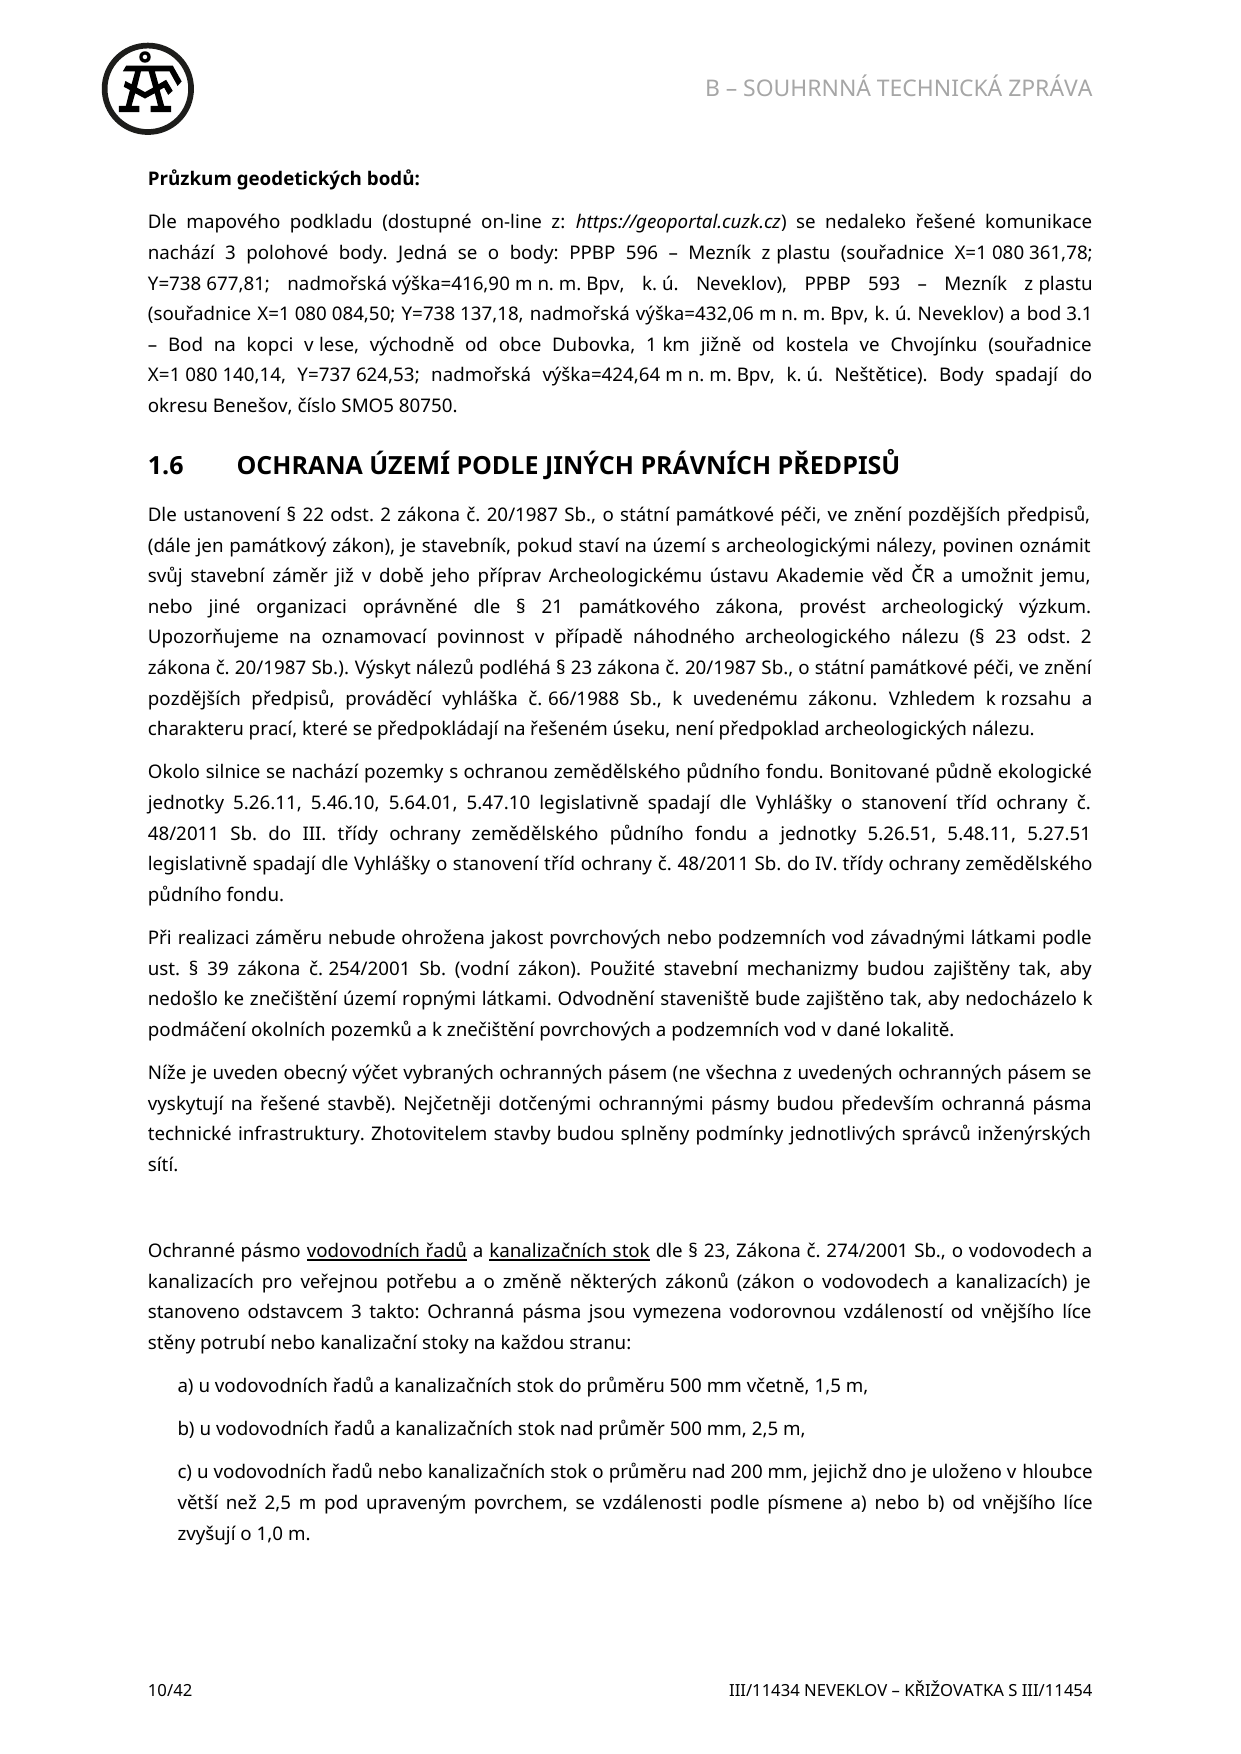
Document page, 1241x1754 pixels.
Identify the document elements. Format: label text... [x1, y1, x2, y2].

text Dle ustanovení § 22 odst. 2 zákona č. 20/1987 Sb., o státní památkové péči, ve znění pozdějších předpisů, (dále jen památkový zákon), je stavebník, pokud staví na území s archeologickými nálezy, povinen oznámit svůj stavební záměr již v době jeho příprav Archeologickému ústavu Akademie věd ČR a umožnit jemu, nebo jiné organizaci oprávněné dle § 21 památkového zákona, provést archeologický výzkum. Upozorňujeme na oznamovací povinnost v případě náhodného archeologického nálezu (§ 23 odst. 2 zákona č. 20/1987 Sb.). Výskyt nálezů podléhá § 23 zákona č. 20/1987 Sb., o státní památkové péči, ve znění pozdějších předpisů, prováděcí vyhláška č. 66/1988 Sb., k uvedenému zákonu. Vzhledem k rozsahu a charakteru prací, které se předpokládají na řešeném úseku, není předpoklad archeologických nálezu. [148, 501, 1092, 741]
text a) u vodovodních řadů a kanalizačních stok do průměru 500 mm včetně, 1,5 m, [148, 1372, 1092, 1398]
text Níže je uveden obecný výčet vybraných ochranných pásem (ne všechna z uvedených ochranných pásem se vyskytují na řešené stavbě). Nejčetněji dotčenými ochrannými pásmy budou především ochranná pásma technické infrastruktury. Zhotovitelem stavby budou splněny podmínky jednotlivých správců inženýrských sítí. [148, 1059, 1092, 1177]
text Dle mapového podkladu (dostupné on-line z: https://geoportal.cuzk.cz) se nedaleko řešené komunikace nachází 3 polohové body. Jedná se o body: PPBP 596 – Mezník z plastu (souřadnice X=1 080 361,78; Y=738 677,81; nadmořská výška=416,90 m n. m. Bpv, k. ú. Neveklov), PPBP 593 – Mezník z plastu (souřadnice X=1 080 084,50; Y=738 137,18, nadmořská výška=432,06 m n. m. Bpv, k. ú. Neveklov) a bod 3.1 – Bod na kopci v lese, východně od obce Dubovka, 1 km jižně od kostela ve Chvojínku (souřadnice X=1 080 140,14, Y=737 624,53; nadmořská výška=424,64 m n. m. Bpv, k. ú. Neštětice). Body spadají do okresu Benešov, číslo SMO5 80750. [148, 208, 1092, 418]
subtitle Ochrana území podle jiných právních předpisů [148, 448, 1092, 482]
text b) u vodovodních řadů a kanalizačních stok nad průměr 500 mm, 2,5 m, [148, 1416, 1092, 1441]
text Při realizaci záměru nebude ohrožena jakost povrchových nebo podzemních vod závadnými látkami podle ust. § 39 zákona č. 254/2001 Sb. (vodní zákon). Použité stavební mechanizmy budou zajištěny tak, aby nedošlo ke znečištění území ropnými látkami. Odvodnění staveniště bude zajištěno tak, aby nedocházelo k podmáčení okolních pozemků a k znečištění povrchových a podzemních vod v dané lokalitě. [148, 924, 1092, 1042]
text Průzkum geodetických bodů: [148, 165, 1092, 191]
text Ochranné pásmo vodovodních řadů a kanalizačních stok dle § 23, Zákona č. 274/2001 Sb., o vodovodech a kanalizacích pro veřejnou potřebu a o změně některých zákonů (zákon o vodovodech a kanalizacích) je stanoveno odstavcem 3 takto: Ochranná pásma jsou vymezena vodorovnou vzdáleností od vnějšího líce stěny potrubí nebo kanalizační stoky na každou stranu: [148, 1237, 1092, 1355]
text c) u vodovodních řadů nebo kanalizačních stok o průměru nad 200 mm, jejichž dno je uloženo v hloubce větší než 2,5 m pod upraveným povrchem, se vzdálenosti podle písmene a) nebo b) od vnějšího líce zvyšují o 1,0 m. [177, 1459, 1092, 1546]
text Okolo silnice se nachází pozemky s ochranou zemědělského půdního fondu. Bonitované půdně ekologické jednotky 5.26.11, 5.46.10, 5.64.01, 5.47.10 legislativně spadají dle Vyhlášky o stanovení tříd ochrany č. 48/2011 Sb. do III. třídy ochrany zemědělského půdního fondu a jednotky 5.26.51, 5.48.11, 5.27.51 legislativně spadají dle Vyhlášky o stanovení tříd ochrany č. 48/2011 Sb. do IV. třídy ochrany zemědělského půdního fondu. [148, 759, 1092, 907]
